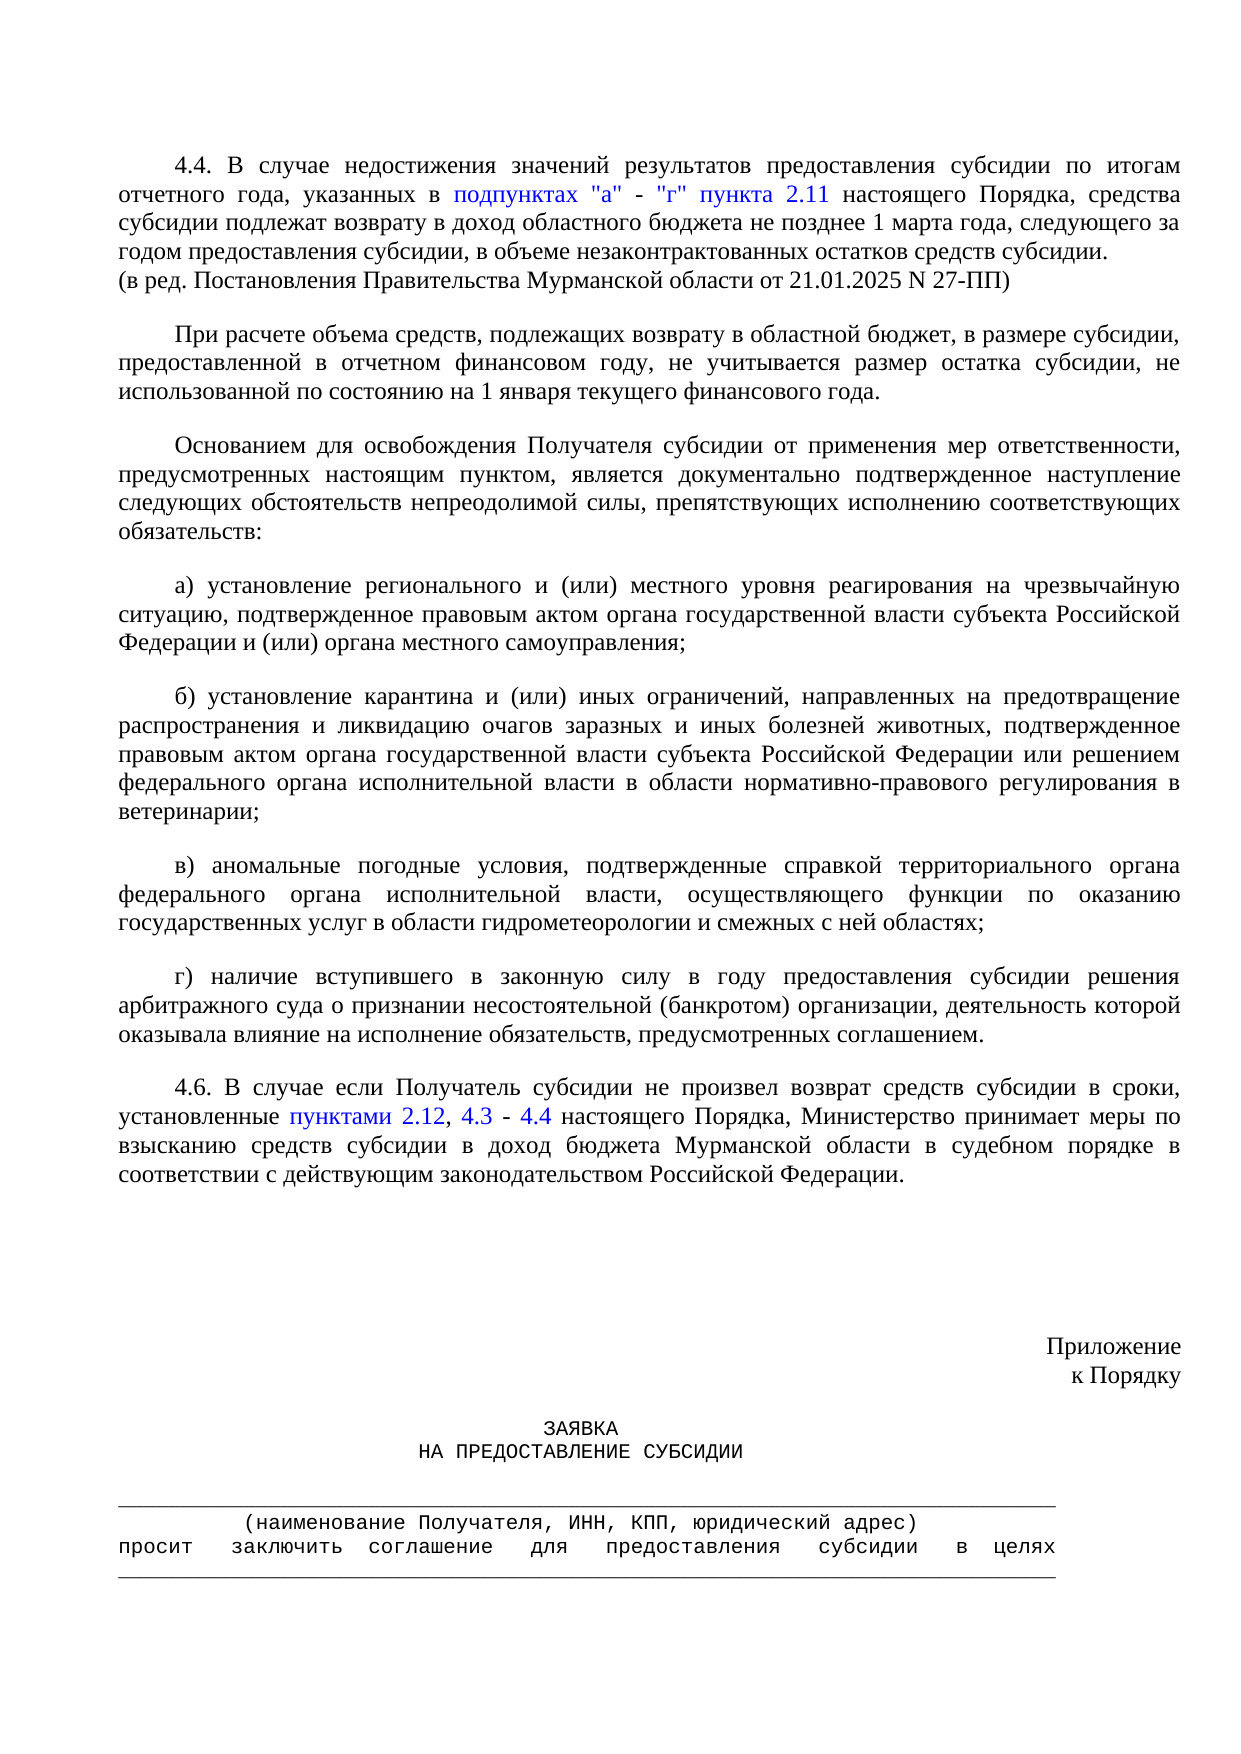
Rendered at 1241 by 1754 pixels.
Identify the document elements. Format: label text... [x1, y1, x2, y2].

text г) наличие вступившего в законную силу в году предоставления субсидии решения арбитражного суда о признании несостоятельной (банкротом) организации, деятельность которой оказывала влияние на исполнение обязательств, предусмотренных соглашением. [118, 961, 1181, 1047]
text НА ПРЕДОСТАВЛЕНИЕ СУБСИДИИ [118, 1441, 1181, 1465]
text (наименование Получателя, ИНН, КПП, юридический адрес) [118, 1512, 1181, 1536]
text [118, 1559, 1181, 1583]
text просит заключить соглашение для предоставления субсидии в целях [118, 1536, 1181, 1559]
text Основанием для освобождения Получателя субсидии от применения мер ответственности, предусмотренных настоящим пунктом, является документально подтвержденное наступление следующих обстоятельств непреодолимой силы, препятствующих исполнению соответствующих обязательств: [118, 430, 1181, 545]
text а) установление регионального и (или) местного уровня реагирования на чрезвычайную ситуацию, подтвержденное правовым актом органа государственной власти субъекта Российской Федерации и (или) органа местного самоуправления; [118, 570, 1181, 656]
text б) установление карантина и (или) иных ограничений, направленных на предотвращение распространения и ликвидацию очагов заразных и иных болезней животных, подтвержденное правовым актом органа государственной власти субъекта Российской Федерации или решением федерального органа исполнительной власти в области нормативно-правового регулирования в ветеринарии; [118, 681, 1181, 825]
text Приложение [118, 1331, 1181, 1360]
text ___________________________________________________________________________ [118, 1488, 1181, 1512]
text к Порядку [118, 1360, 1181, 1389]
text При расчете объема средств, подлежащих возврату в областной бюджет, в размере субсидии, предоставленной в отчетном финансовом году, не учитывается размер остатка субсидии, не использованной по состоянию на 1 января текущего финансового года. [118, 319, 1181, 405]
text в) аномальные погодные условия, подтвержденные справкой территориального органа федерального органа исполнительной власти, осуществляющего функции по оказанию государственных услуг в области гидрометеорологии и смежных с ней областях; [118, 850, 1181, 936]
text ЗАЯВКА [118, 1417, 1181, 1441]
text (в ред. Постановления Правительства Мурманской области от 21.01.2025 N 27-ПП) [118, 265, 1181, 294]
text 4.4. В случае недостижения значений результатов предоставления субсидии по итогам отчетного года, указанных в подпунктах "а" - "г" пункта 2.11 настоящего Порядка, средства субсидии подлежат возврату в доход областного бюджета не позднее 1 марта года, следующего за годом предоставления субсидии, в объеме незаконтрактованных остатков средств субсидии. [118, 150, 1181, 265]
text 4.6. В случае если Получатель субсидии не произвел возврат средств субсидии в сроки, установленные пунктами 2.12, 4.3 - 4.4 настоящего Порядка, Министерство принимает меры по взысканию средств субсидии в доход бюджета Мурманской области в судебном порядке в соответствии с действующим законодательством Российской Федерации. [118, 1072, 1181, 1187]
